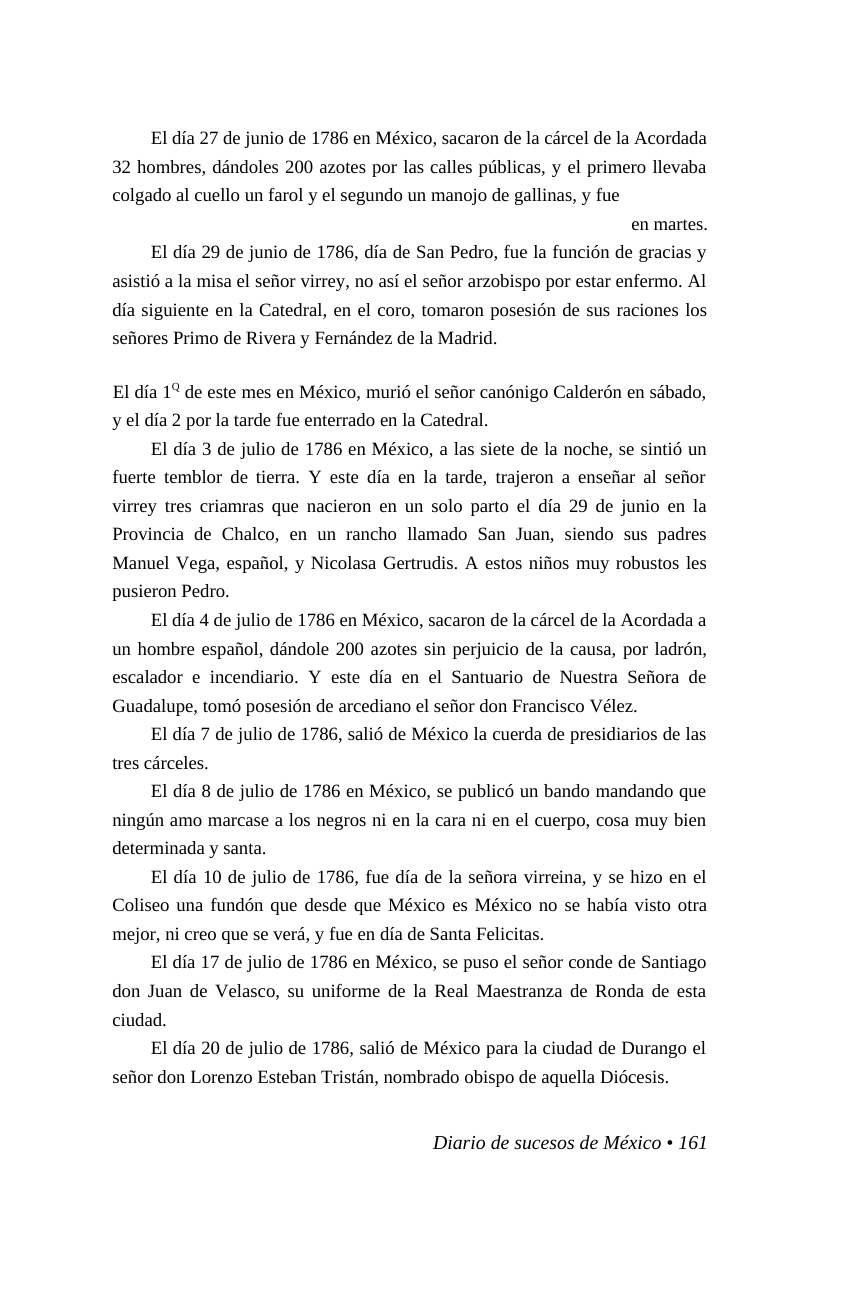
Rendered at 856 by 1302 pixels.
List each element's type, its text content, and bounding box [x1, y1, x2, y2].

text El día 4 de julio de 1786 en México, sacaron de la cárcel de la Acordada a un hombre español, dándole 200 azotes sin perjuicio de la causa, por ladrón, escalador e incendiario. Y este día en el Santuario de Nuestra Señora de Guadalupe, tomó posesión de arcediano el señor don Francisco Vélez. [112, 604, 708, 718]
text El día 17 de julio de 1786 en México, se puso el señor conde de Santiago don Juan de Velasco, su uniforme de la Real Maestranza de Ronda de esta ciudad. [112, 946, 708, 1032]
text El día 8 de julio de 1786 en México, se publicó un bando mandando que ningún amo marcase a los negros ni en la cara ni en el cuerpo, cosa muy bien determinada y santa. [112, 775, 708, 861]
text El día 3 de julio de 1786 en México, a las siete de la noche, se sintió un fuerte temblor de tierra. Y este día en la tarde, trajeron a enseñar al señor virrey tres criamras que nacieron en un solo parto el día 29 de junio en la Provincia de Chalco, en un rancho llamado San Juan, siendo sus padres Manuel Vega, español, y Nicolasa Gertrudis. A estos niños muy robustos les pusieron Pedro. [112, 432, 708, 604]
text Diario de sucesos de México • 161 [68, 1133, 708, 1153]
text El día 1Q de este mes en México, murió el señor canónigo Calderón en sábado, y el día 2 por la tarde fue enterrado en la Catedral. [112, 375, 708, 432]
text El día 29 de junio de 1786, día de San Pedro, fue la función de gracias y asistió a la misa el señor virrey, no así el señor arzobispo por estar enfermo. Al día siguiente en la Catedral, en el coro, tomaron posesión de sus raciones los señores Primo de Rivera y Fernández de la Madrid. [112, 236, 708, 350]
text El día 20 de julio de 1786, salió de México para la ciudad de Durango el señor don Lorenzo Esteban Tristán, nombrado obispo de aquella Diócesis. [112, 1032, 708, 1089]
text El día 7 de julio de 1786, salió de México la cuerda de presidiarios de las tres cárceles. [112, 718, 708, 775]
text El día 27 de junio de 1786 en México, sacaron de la cárcel de la Acordada 32 hombres, dándoles 200 azotes por las calles públicas, y el primero llevaba colgado al cuello un farol y el segundo un manojo de gallinas, y fue [112, 122, 708, 208]
text en martes. [68, 208, 708, 236]
text El día 10 de julio de 1786, fue día de la señora virreina, y se hizo en el Coliseo una fundón que desde que México es México no se había visto otra mejor, ni creo que se verá, y fue en día de Santa Felicitas. [112, 861, 708, 946]
